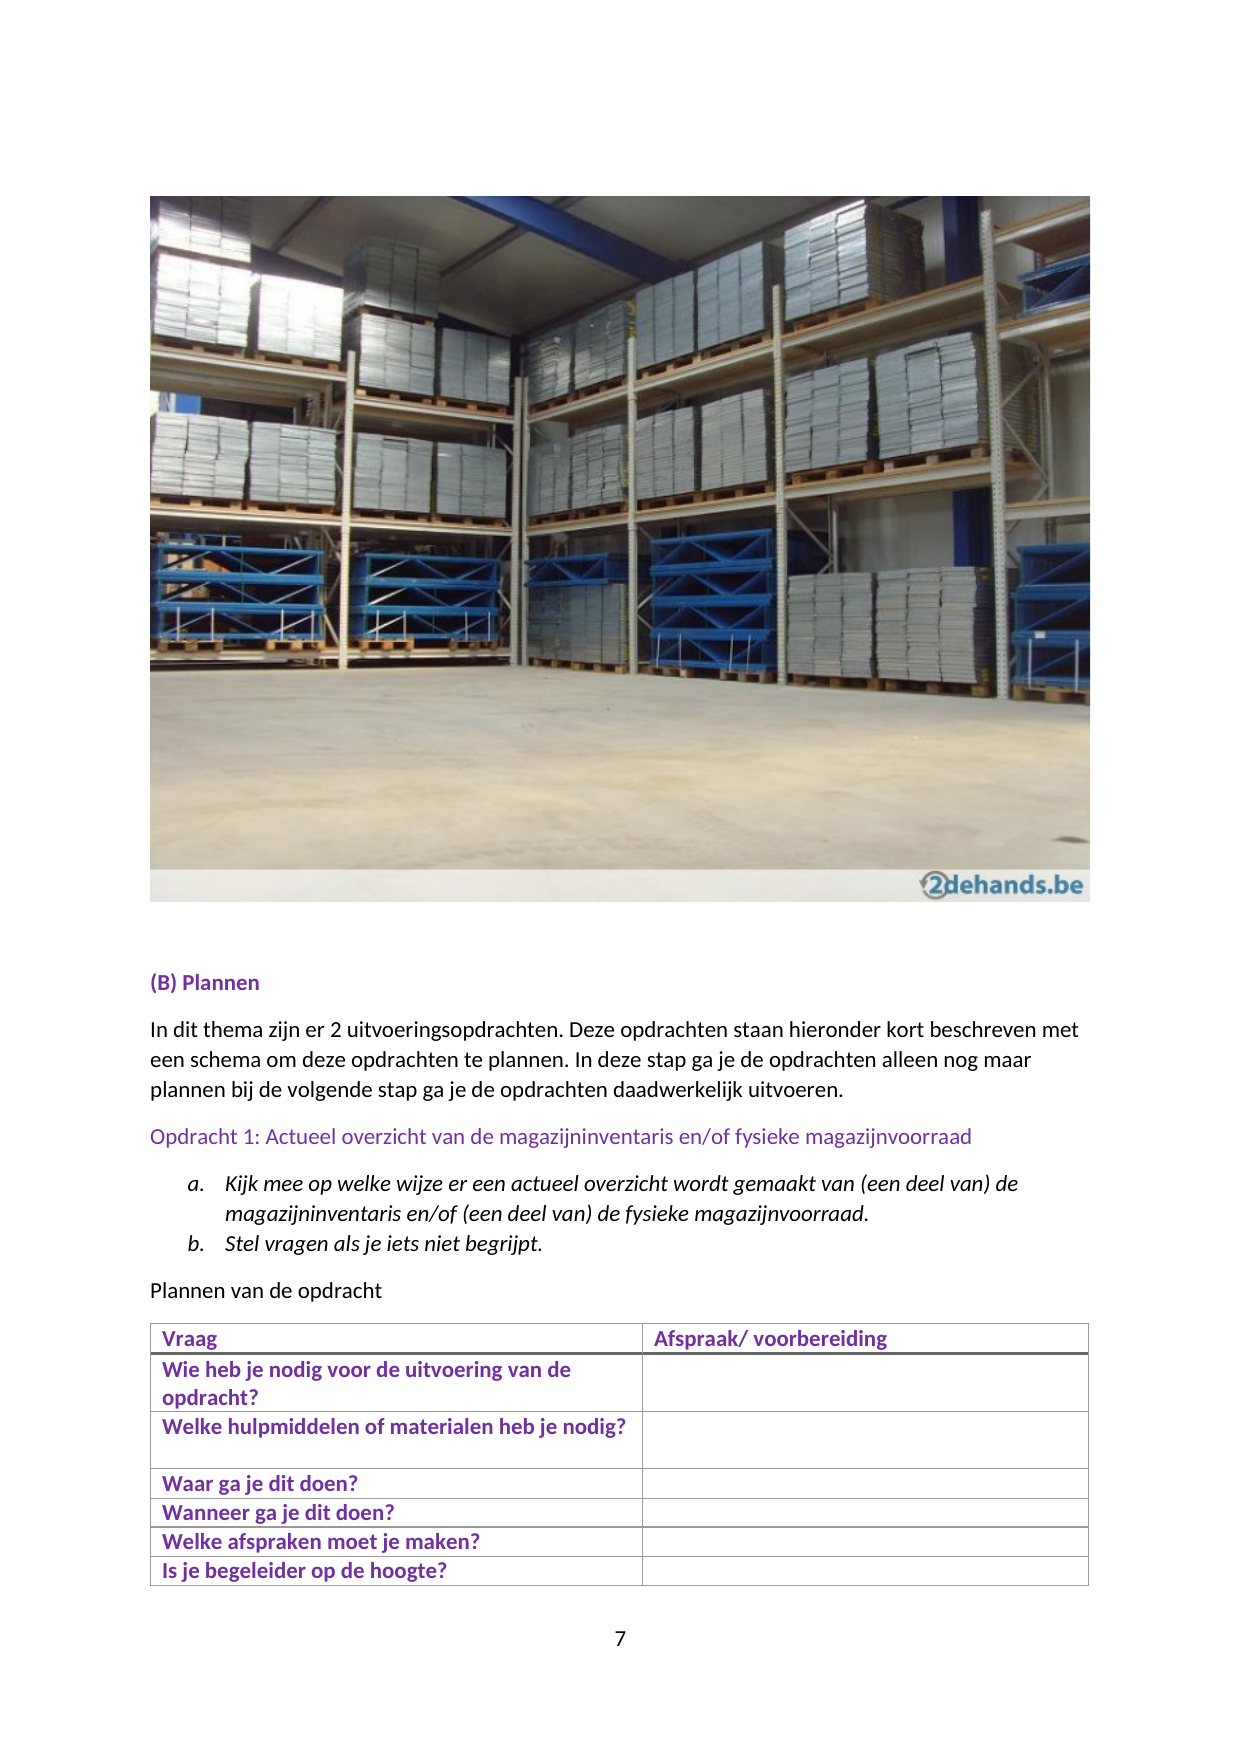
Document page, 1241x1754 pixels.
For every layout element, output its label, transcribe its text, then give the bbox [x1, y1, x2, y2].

list Stel vragen als je iets niet begrijpt. [187, 1229, 1090, 1257]
table_header Vraag [151, 1324, 642, 1352]
table_cell Welke afspraken moet je maken? [151, 1528, 642, 1556]
table_cell Welke hulpmiddelen of materialen heb je nodig? [151, 1412, 642, 1468]
table_cell [643, 1412, 1088, 1468]
list Kijk mee op welke wijze er een actueel overzicht wordt gemaakt van (een deel van) de magazijninventaris en/of (een deel van) de fysieke magazijnvoorraad. [187, 1169, 1090, 1227]
table_cell Wanneer ga je dit doen? [151, 1499, 642, 1526]
picture [150, 196, 1091, 902]
table_cell Wie heb je nodig voor de uitvoering van de opdracht? [151, 1355, 642, 1411]
table_cell Is je begeleider op de hoogte? [151, 1557, 642, 1584]
text In dit thema zijn er 2 uitvoeringsopdrachten. Deze opdrachten staan hieronder kort beschreven met een schema om deze opdrachten te plannen. In deze stap ga je de opdrachten alleen nog maar plannen bij de volgende stap ga je de opdrachten daadwerkelijk uitvoeren. [150, 1015, 1090, 1103]
text Opdracht 1: Actueel overzicht van de magazijninventaris en/of fysieke magazijnvoorraad [150, 1122, 1090, 1150]
table_cell [643, 1499, 1088, 1526]
table_cell [643, 1355, 1088, 1411]
text (B) Plannen [150, 968, 1090, 996]
table_cell [643, 1528, 1088, 1556]
table_cell [643, 1557, 1088, 1584]
text Plannen van de opdracht [150, 1276, 1090, 1304]
table_cell Waar ga je dit doen? [151, 1469, 642, 1497]
table_header Afspraak/ voorbereiding [643, 1324, 1088, 1352]
table_cell [643, 1469, 1088, 1497]
